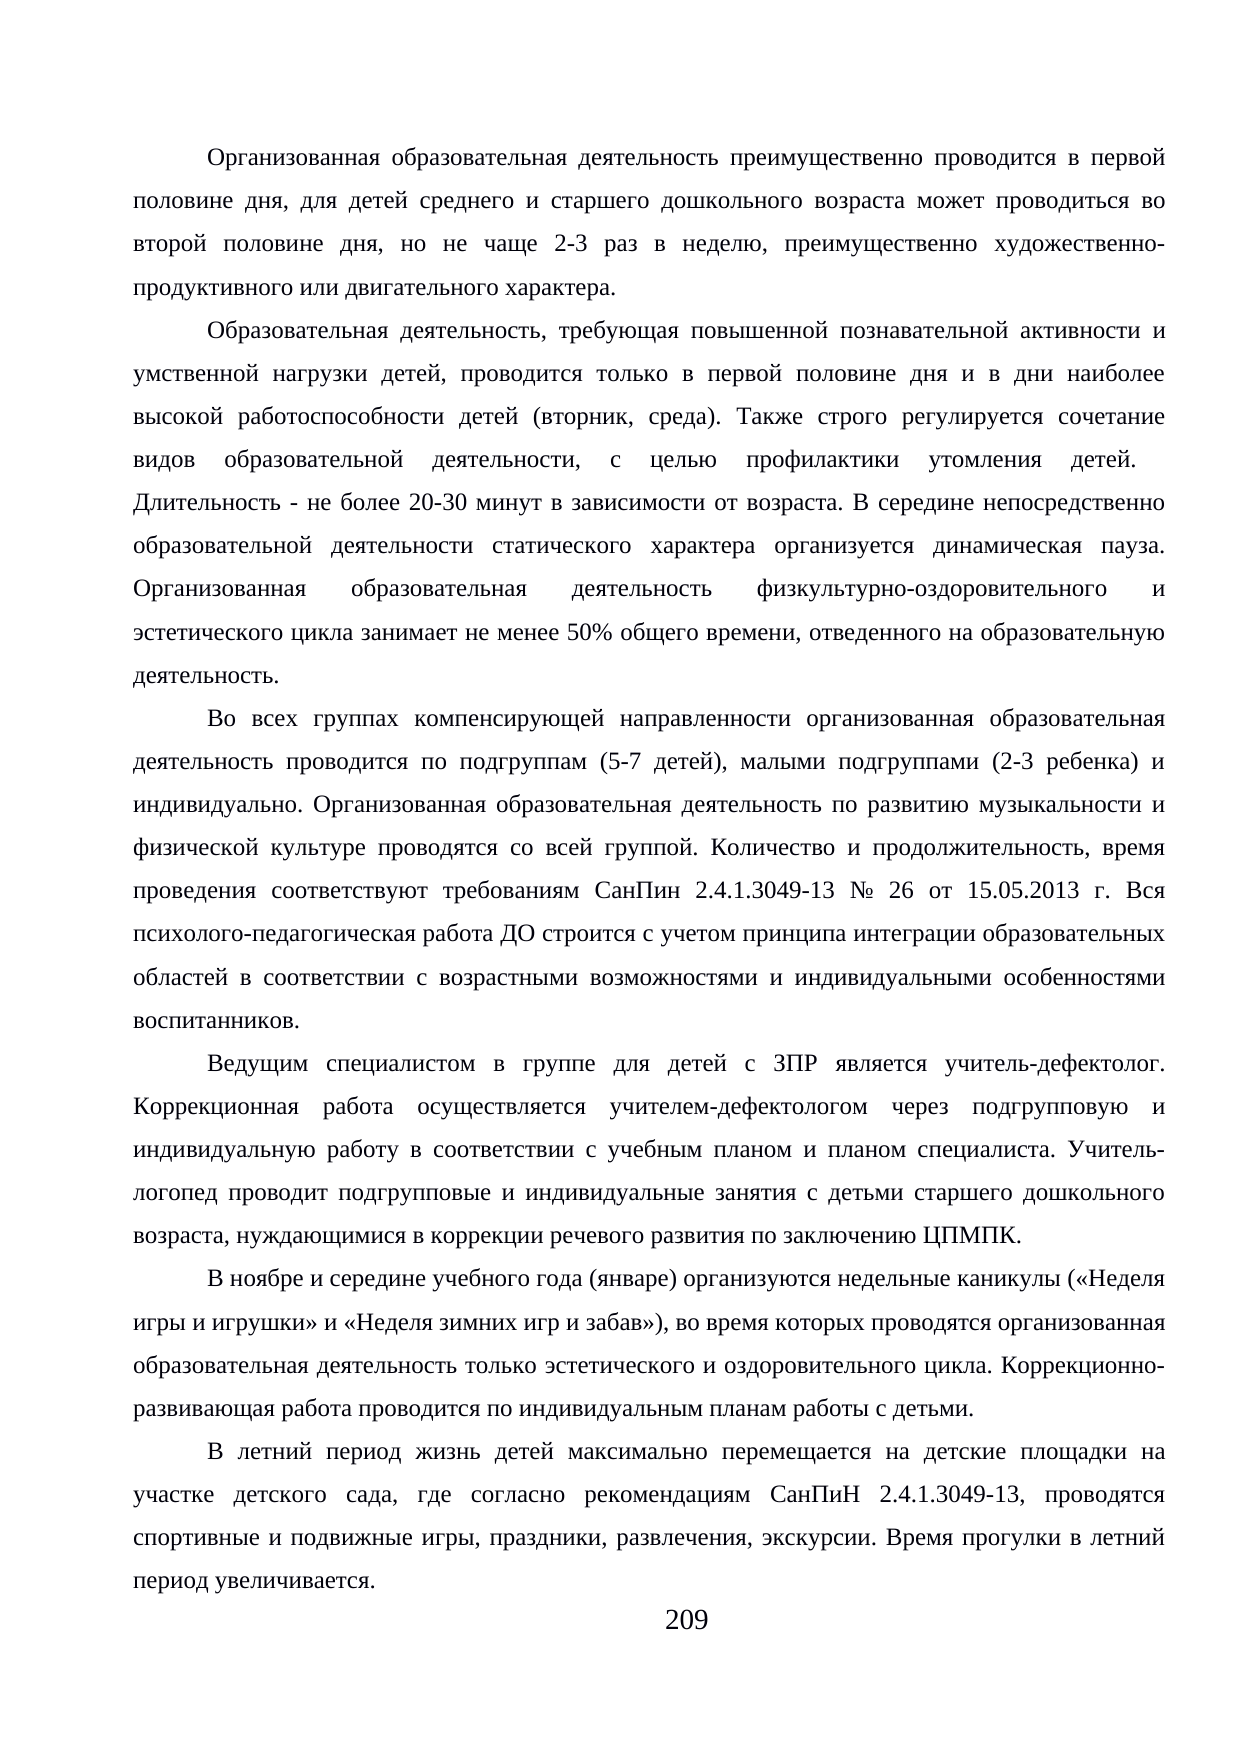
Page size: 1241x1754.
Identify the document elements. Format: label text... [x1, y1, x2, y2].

text Ведущим специалистом в группе для детей с ЗПР является учитель-дефектолог. Коррекционная работа осуществляется учителем-дефектологом через подгрупповую и индивидуальную работу в соответствии с учебным планом и планом специалиста. Учитель-логопед проводит подгрупповые и индивидуальные занятия с детьми старшего дошкольного возраста, нуждающимися в коррекции речевого развития по заключению ЦПМПК. [133, 1048, 1166, 1249]
text В ноябре и середине учебного года (январе) организуются недельные каникулы («Неделя игры и игрушки» и «Неделя зимних игр и забав»), во время которых проводятся организованная образовательная деятельность только эстетического и оздоровительного цикла. Коррекционно-развивающая работа проводится по индивидуальным планам работы с детьми. [133, 1263, 1166, 1422]
text Организованная образовательная деятельность преимущественно проводится в первой половине дня, для детей среднего и старшего дошкольного возраста может проводиться во второй половине дня, но не чаще 2-3 раз в неделю, преимущественно художественно-продуктивного или двигательного характера. [133, 142, 1166, 300]
text Во всех группах компенсирующей направленности организованная образовательная деятельность проводится по подгруппам (5-7 детей), малыми подгруппами (2-3 ребенка) и индивидуально. Организованная образовательная деятельность по развитию музыкальности и физической культуре проводятся со всей группой. Количество и продолжительность, время проведения соответствуют требованиям СанПин 2.4.1.3049-13 № 26 от 15.05.2013 г. Вся психолого-педагогическая работа ДО строится с учетом принципа интеграции образовательных областей в соответствии с возрастными возможностями и индивидуальными особенностями воспитанников. [133, 703, 1166, 1033]
text В летний период жизнь детей максимально перемещается на детские площадки на участке детского сада, где согласно рекомендациям СанПиН 2.4.1.3049-13, проводятся спортивные и подвижные игры, праздники, развлечения, экскурсии. Время прогулки в летний период увеличивается. [133, 1436, 1166, 1594]
text Образовательная деятельность, требующая повышенной познавательной активности и умственной нагрузки детей, проводится только в первой половине дня и в дни наиболее высокой работоспособности детей (вторник, среда). Также строго регулируется сочетание видов образовательной деятельности, с целью профилактики утомления детей. Длительность - не более 20-30 минут в зависимости от возраста. В середине непосредственно образовательной деятельности статического характера организуется динамическая пауза. Организованная образовательная деятельность физкультурно-оздоровительного и эстетического цикла занимает не менее 50% общего времени, отведенного на образовательную деятельность. [133, 315, 1166, 688]
